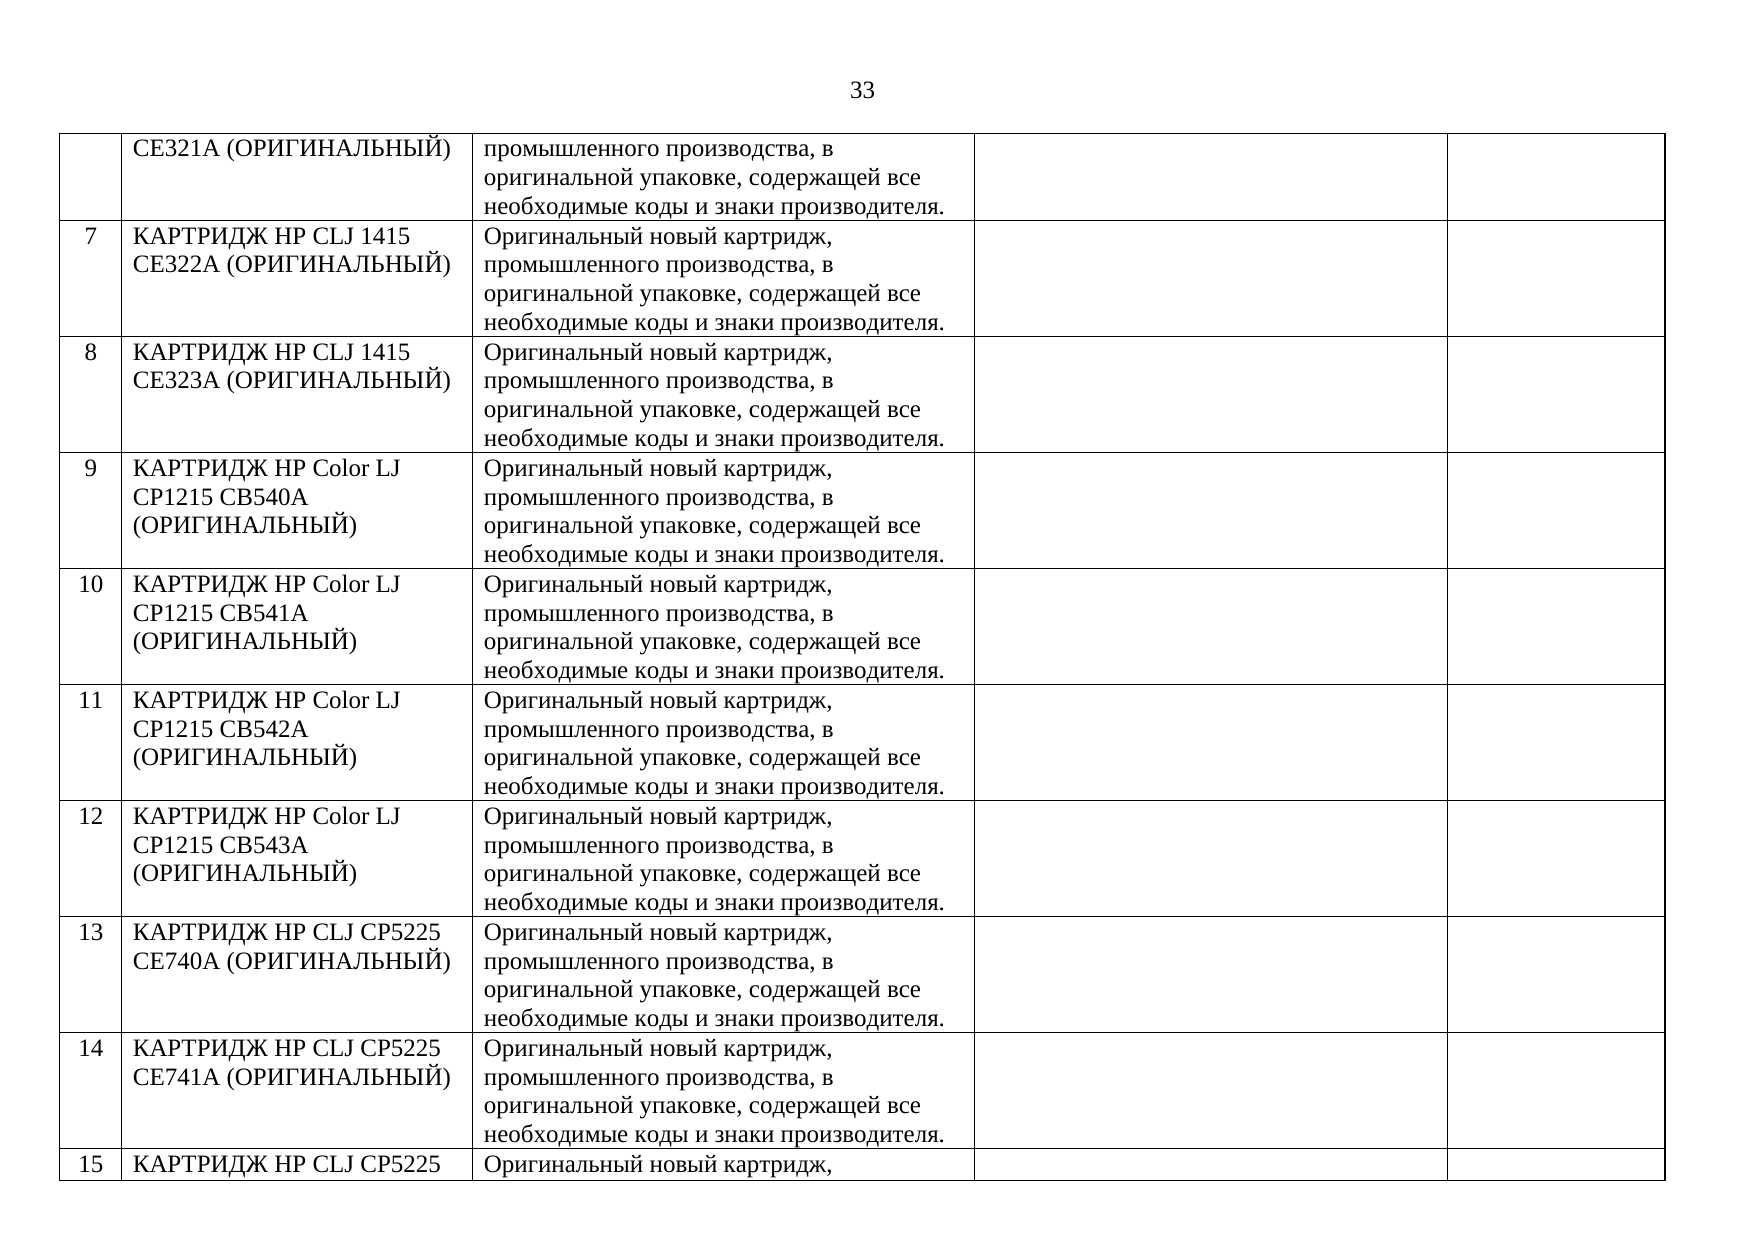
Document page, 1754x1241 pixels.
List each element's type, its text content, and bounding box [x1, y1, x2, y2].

table_cell [975, 134, 1447, 220]
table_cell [473, 134, 974, 220]
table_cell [122, 134, 472, 220]
table_cell [975, 337, 1447, 452]
table_cell [975, 685, 1447, 800]
table_cell 9 [60, 453, 121, 568]
table_cell 8 [60, 337, 121, 452]
table_cell Оригинальный новый картридж, промышленного производства, в оригинальной упаковке, содержащей все необходимые коды и знаки производителя. [473, 221, 974, 336]
table_cell КАРТРИДЖ HP CLJ 1415 CE322A (ОРИГИНАЛЬНЫЙ) [122, 221, 472, 336]
table_cell [975, 453, 1447, 568]
table_cell [975, 1149, 1447, 1180]
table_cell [473, 1149, 974, 1180]
table_cell Оригинальный новый картридж, промышленного производства, в оригинальной упаковке, содержащей все необходимые коды и знаки производителя. [473, 337, 974, 452]
table_cell 6 [60, 134, 121, 220]
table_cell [473, 1033, 974, 1148]
table_cell [975, 1033, 1447, 1148]
table_cell [1448, 1033, 1664, 1148]
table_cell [122, 1149, 472, 1180]
table_cell КАРТРИДЖ HP Color LJ CP1215 CВ543A (ОРИГИНАЛЬНЫЙ) [122, 801, 472, 916]
table_cell [1448, 569, 1664, 684]
table_cell [1448, 453, 1664, 568]
table_cell [1448, 134, 1664, 220]
table_cell Оригинальный новый картридж, промышленного производства, в оригинальной упаковке, содержащей все необходимые коды и знаки производителя. [473, 453, 974, 568]
table_cell 14 [60, 1033, 121, 1148]
table_cell 11 [60, 685, 121, 800]
table_cell Оригинальный новый картридж, промышленного производства, в оригинальной упаковке, содержащей все необходимые коды и знаки производителя. [473, 801, 974, 916]
table_cell КАРТРИДЖ HP Color LJ CP1215 CВ541A (ОРИГИНАЛЬНЫЙ) [122, 569, 472, 684]
table_cell 7 [60, 221, 121, 336]
table_cell [1448, 685, 1664, 800]
table_cell Оригинальный новый картридж, промышленного производства, в оригинальной упаковке, содержащей все необходимые коды и знаки производителя. [473, 569, 974, 684]
table_cell КАРТРИДЖ HP Color LJ CP1215 CВ542A (ОРИГИНАЛЬНЫЙ) [122, 685, 472, 800]
table_cell КАРТРИДЖ HP CLJ 1415 CE323A (ОРИГИНАЛЬНЫЙ) [122, 337, 472, 452]
table_cell [1448, 337, 1664, 452]
table_cell 13 [60, 917, 121, 1032]
table_cell 15 [60, 1149, 121, 1180]
table_cell КАРТРИДЖ HP CLJ CP5225 CE740A (ОРИГИНАЛЬНЫЙ) [122, 917, 472, 1032]
table_cell [975, 221, 1447, 336]
table_cell КАРТРИДЖ HP CLJ CP5225 CE741A (ОРИГИНАЛЬНЫЙ) [122, 1033, 472, 1148]
table_cell Оригинальный новый картридж, промышленного производства, в оригинальной упаковке, содержащей все необходимые коды и знаки производителя. [473, 685, 974, 800]
table_cell [1448, 1149, 1664, 1180]
table_cell Оригинальный новый картридж, промышленного производства, в оригинальной упаковке, содержащей все необходимые коды и знаки производителя. [473, 917, 974, 1032]
table_cell [1448, 221, 1664, 336]
table_cell 10 [60, 569, 121, 684]
table_cell [975, 917, 1447, 1032]
table_cell КАРТРИДЖ HP Color LJ CP1215 CВ540A (ОРИГИНАЛЬНЫЙ) [122, 453, 472, 568]
table_cell 12 [60, 801, 121, 916]
table_cell [975, 569, 1447, 684]
table_cell [1448, 917, 1664, 1032]
table_cell [975, 801, 1447, 916]
table_cell [1448, 801, 1664, 916]
